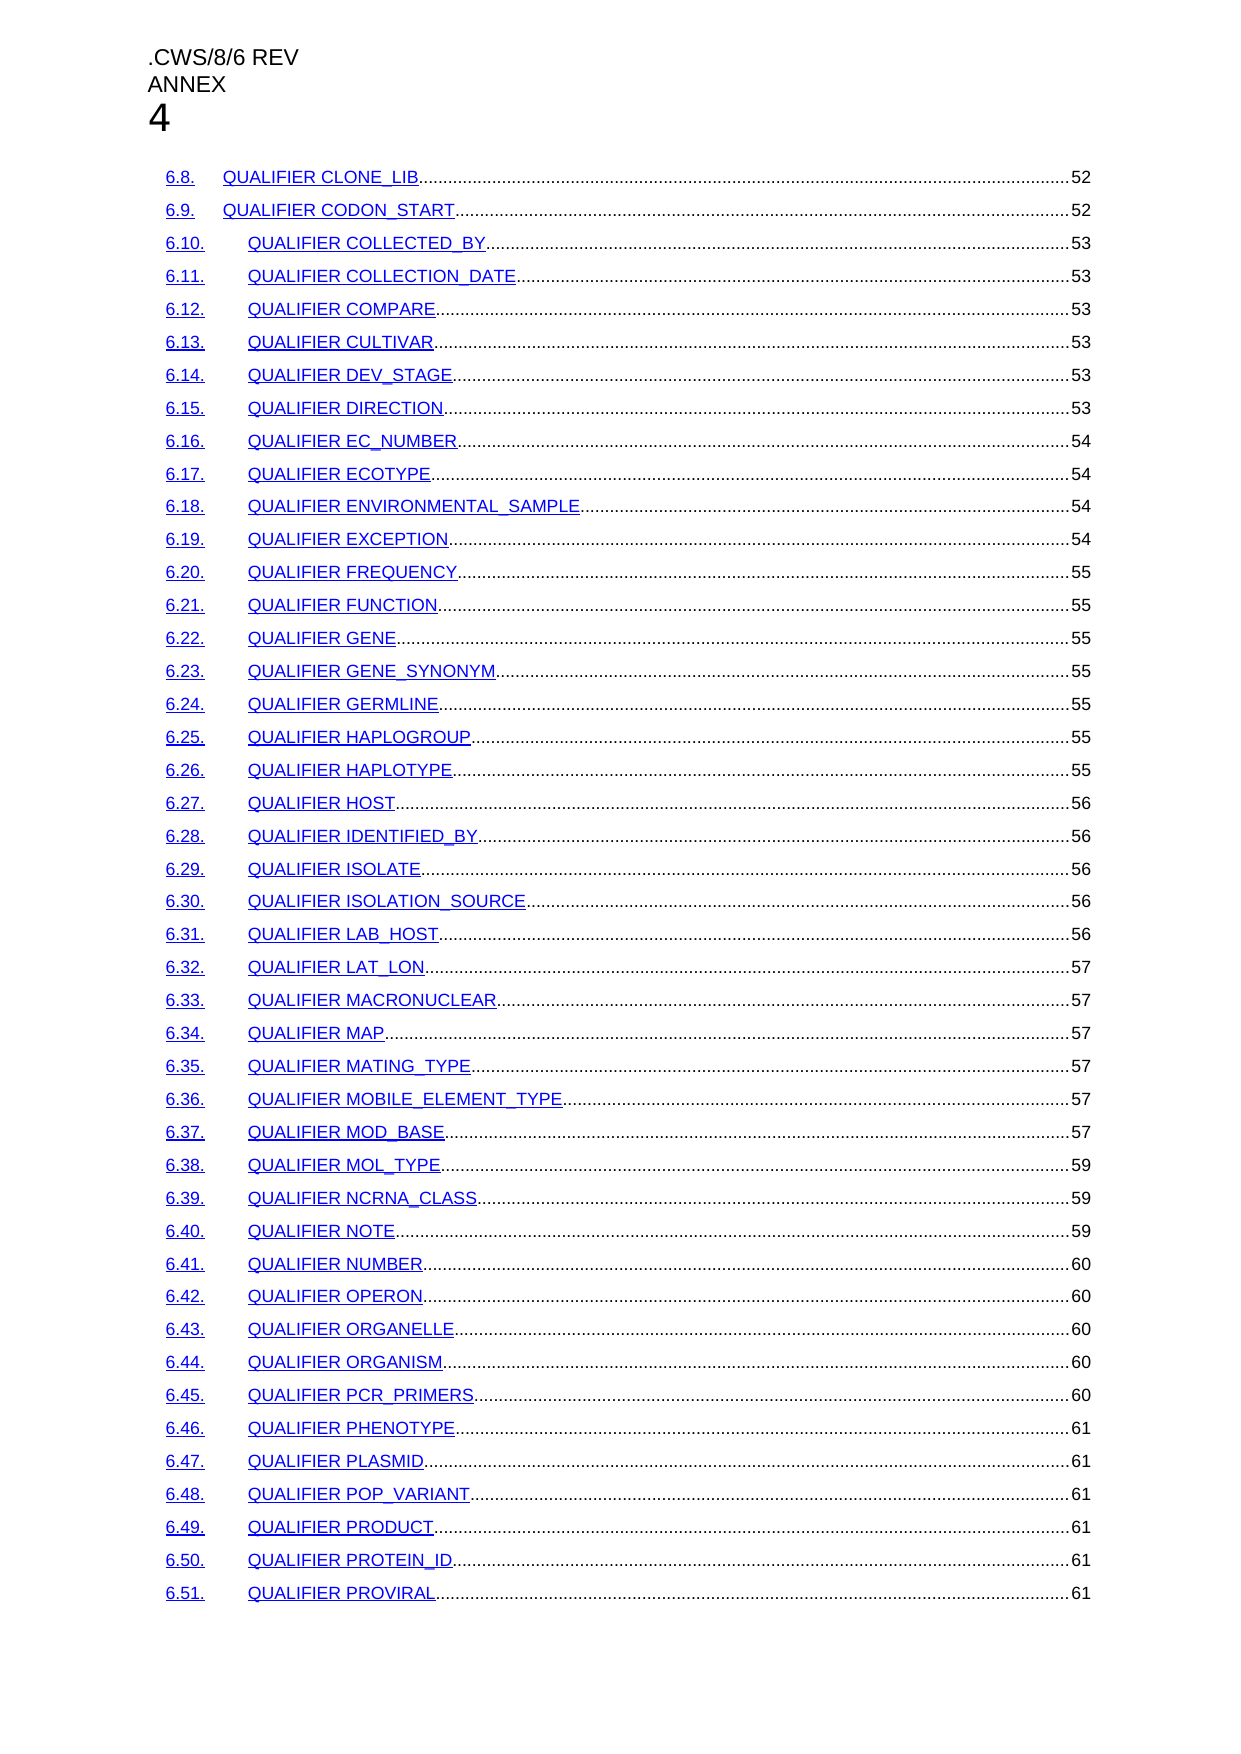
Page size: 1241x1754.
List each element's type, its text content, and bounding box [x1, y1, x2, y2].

text 6.33. Qualifier macronuclear 57 [165, 990, 1122, 1010]
text 6.20. Qualifier frequency 55 [165, 562, 1122, 582]
text 6.21. Qualifier function 55 [165, 595, 1122, 615]
text 6.35. Qualifier mating_type 57 [165, 1056, 1122, 1076]
text 6.15. Qualifier direction 53 [165, 397, 1122, 418]
text 6.36. Qualifier mobile_element_type 57 [165, 1089, 1122, 1109]
text 6.19. Qualifier exception 54 [165, 529, 1122, 549]
text 6.17. Qualifier ecotype 54 [165, 463, 1122, 484]
text 6.30. Qualifier isolation_source 56 [165, 891, 1122, 912]
text 6.9. Qualifier codon_start 52 [165, 200, 1122, 220]
text 6.34. Qualifier map 57 [165, 1023, 1122, 1043]
text 6.51. Qualifier proviral 61 [165, 1582, 1122, 1603]
text 6.8. Qualifier clone_lib 52 [165, 167, 1122, 187]
text 6.50. Qualifier protein_id 61 [165, 1549, 1122, 1570]
text 6.40. Qualifier note 59 [165, 1220, 1122, 1241]
text 6.13. Qualifier cultivar 53 [165, 332, 1122, 352]
text 6.42. Qualifier operon 60 [165, 1286, 1122, 1307]
text 6.16. Qualifier EC_number 54 [165, 430, 1122, 451]
text 6.26. Qualifier haplotype 55 [165, 759, 1122, 780]
text 6.22. Qualifier gene 55 [165, 628, 1122, 648]
text 6.32. Qualifier lat_lon 57 [165, 957, 1122, 977]
text 6.38. Qualifier mol_type 59 [165, 1154, 1122, 1175]
text 6.39. Qualifier ncRNA_class 59 [165, 1187, 1122, 1208]
text 6.14. Qualifier dev_stage 53 [165, 364, 1122, 385]
text 6.45. Qualifier PCR_primers 60 [165, 1385, 1122, 1405]
text 6.44. Qualifier organism 60 [165, 1352, 1122, 1372]
text 6.11. Qualifier collection_date 53 [165, 266, 1122, 286]
text 6.49. Qualifier product 61 [165, 1517, 1122, 1537]
text 6.29. Qualifier isolate 56 [165, 858, 1122, 879]
text 6.27. Qualifier host 56 [165, 792, 1122, 813]
text 6.46. Qualifier phenotype 61 [165, 1418, 1122, 1438]
text 6.41. Qualifier number 60 [165, 1253, 1122, 1274]
text 6.23. Qualifier gene_synonym 55 [165, 661, 1122, 681]
text 6.43. Qualifier organelle 60 [165, 1319, 1122, 1339]
text 6.28. Qualifier identified_by 56 [165, 825, 1122, 846]
text 6.31. Qualifier lab_host 56 [165, 924, 1122, 944]
text 6.25. Qualifier haplogroup 55 [165, 727, 1122, 747]
text 6.10. Qualifier collected_by 53 [165, 233, 1122, 253]
text 6.18. Qualifier environmental_sample 54 [165, 496, 1122, 517]
text 6.12. Qualifier compare 53 [165, 299, 1122, 319]
text 6.47. Qualifier plasmid 61 [165, 1451, 1122, 1471]
text 6.24. Qualifier germline 55 [165, 694, 1122, 714]
text 6.48. Qualifier pop_variant 61 [165, 1484, 1122, 1504]
text 6.37. Qualifier mod_base 57 [165, 1122, 1122, 1142]
